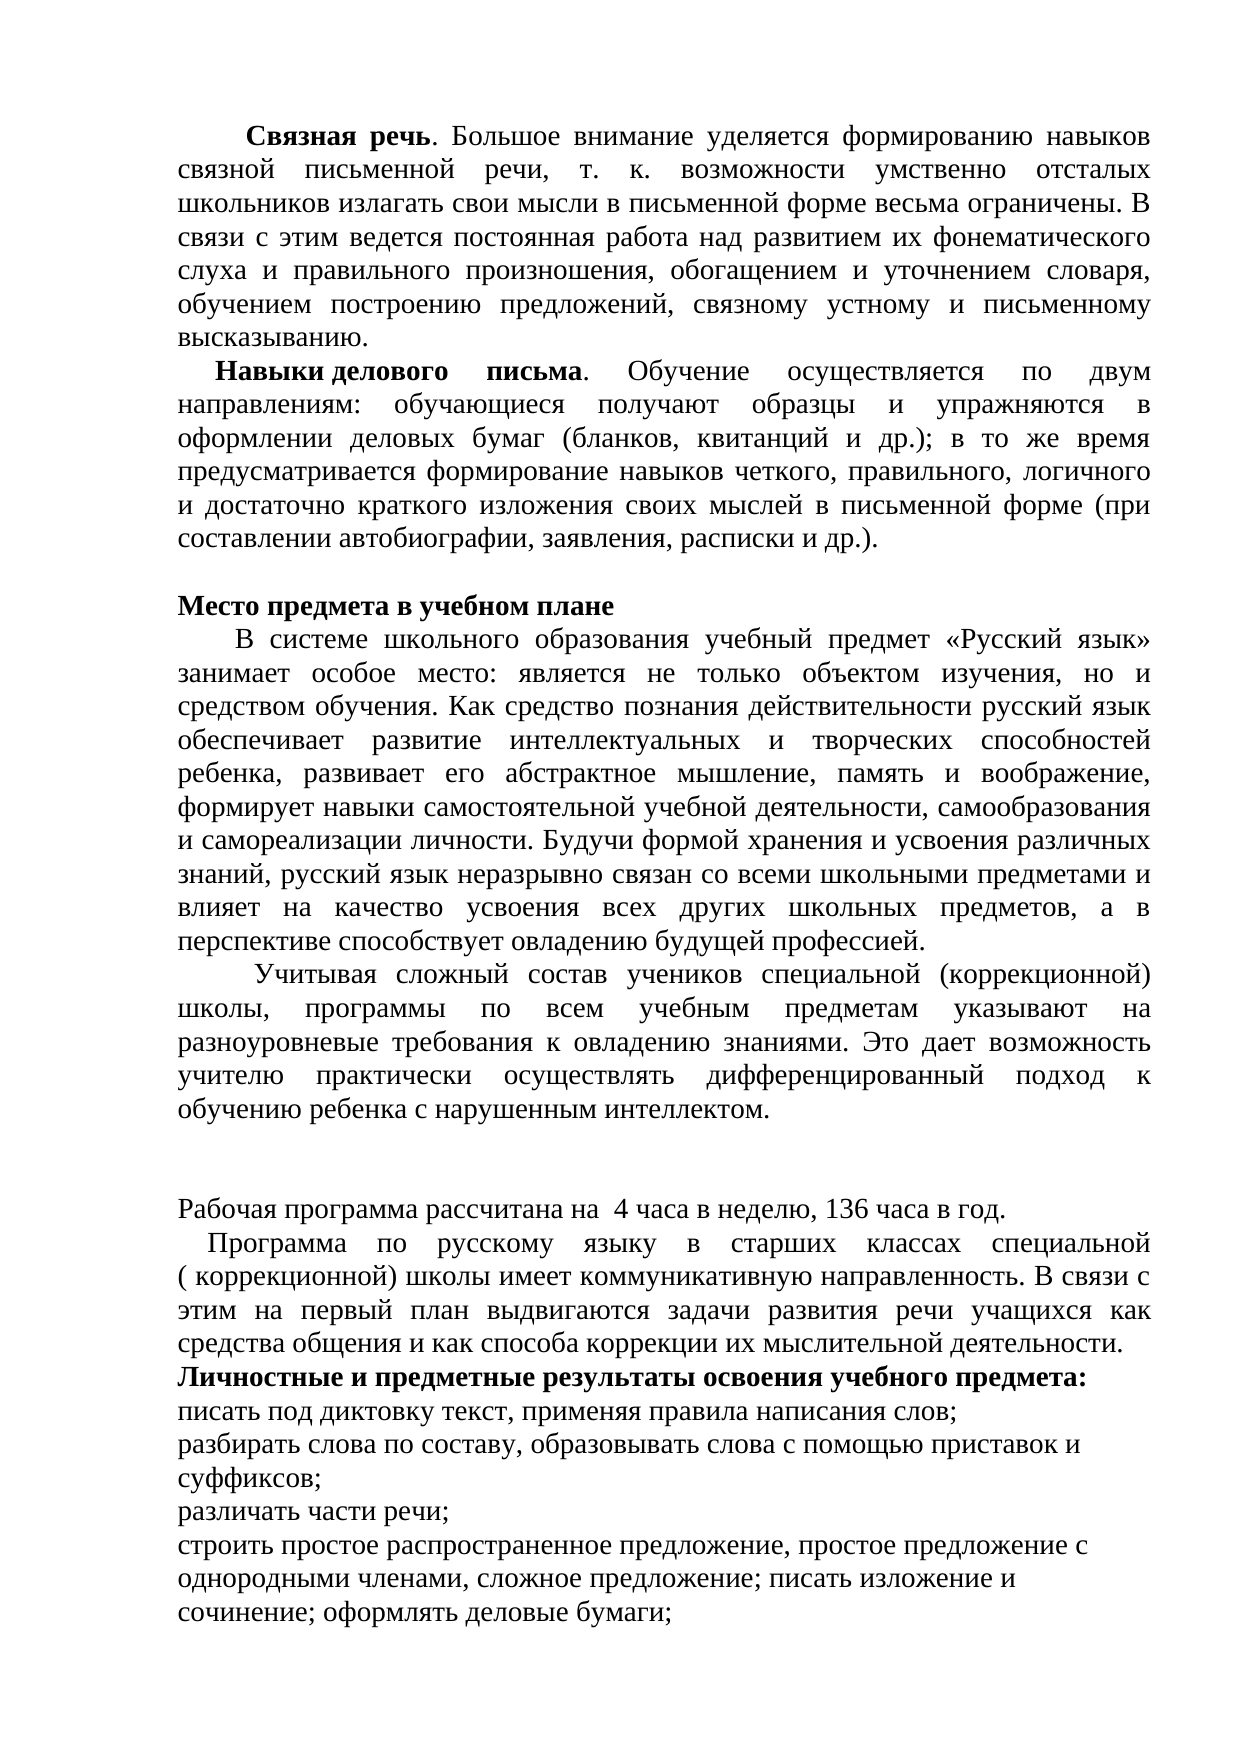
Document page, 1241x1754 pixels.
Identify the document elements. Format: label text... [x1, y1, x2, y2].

text Учитывая сложный состав учеников специальной (коррекционной) школы, программы по всем учебным предметам указывают на разноуровневые требования к овладению знаниями. Это дает возможность учителю практически осуществлять дифференцированный подход к обучению ребенка с нарушенным интеллектом. [177, 957, 1152, 1124]
text писать под диктовку текст, применяя правила написания слов; [177, 1393, 1152, 1426]
text В системе школьного образования учебный предмет «Русский язык» занимает особое место: является не только объектом изучения, но и средством обучения. Как средство познания действительности русский язык обеспечивает развитие интеллектуальных и творческих способностей ребенка, развивает его абстрактное мышление, память и воображение, формирует навыки самостоятельной учебной деятельности, самообразования и самореализации личности. Будучи формой хранения и усвоения различных знаний, русский язык неразрывно связан со всеми школьными предметами и влияет на качество усвоения всех других школьных предметов, а в перспективе способствует овладению будущей профессией. [177, 621, 1152, 957]
text Навыки делового письма. Обучение осуществляется по двум направлениям: обучающиеся получают образцы и упражняются в оформлении деловых бумаг (бланков, квитанций и др.); в то же время предусматривается формирование навыков четкого, правильного, логичного и достаточно краткого изложения своих мыслей в письменной форме (при составлении автобиографии, заявления, расписки и др.). [177, 353, 1152, 554]
text Место предмета в учебном плане [177, 588, 1152, 621]
text Личностные и предметные результаты освоения учебного предмета: [177, 1359, 1152, 1393]
text разбирать слова по составу, образовывать слова с помощью приставок и суффиксов; [177, 1426, 1152, 1493]
text строить простое распространенное предложение, простое предложение с однородными членами, сложное предложение; писать изложение и сочинение; оформлять деловые бумаги; [177, 1527, 1152, 1627]
text различать части речи; [177, 1493, 1152, 1527]
list Программа по русскому языку в старших классах специальной ( коррекционной) школы имеет коммуникативную направленность. В связи с этим на первый план выдвигаются задачи развития речи учащихся как средства общения и как способа коррекции их мыслительной деятельности. [177, 1225, 1152, 1359]
text Рабочая программа рассчитана на 4 часа в неделю, 136 часа в год. [177, 1191, 1152, 1225]
text Связная речь. Большое внимание уделяется формированию навыков связной письменной речи, т. к. возможности умственно отсталых школьников излагать свои мысли в письменной форме весьма ограничены. В связи с этим ведется постоянная работа над развитием их фонематического слуха и правильного произношения, обогащением и уточнением словаря, обучением построению предложений, связному устному и письменному высказыванию. [177, 118, 1152, 353]
